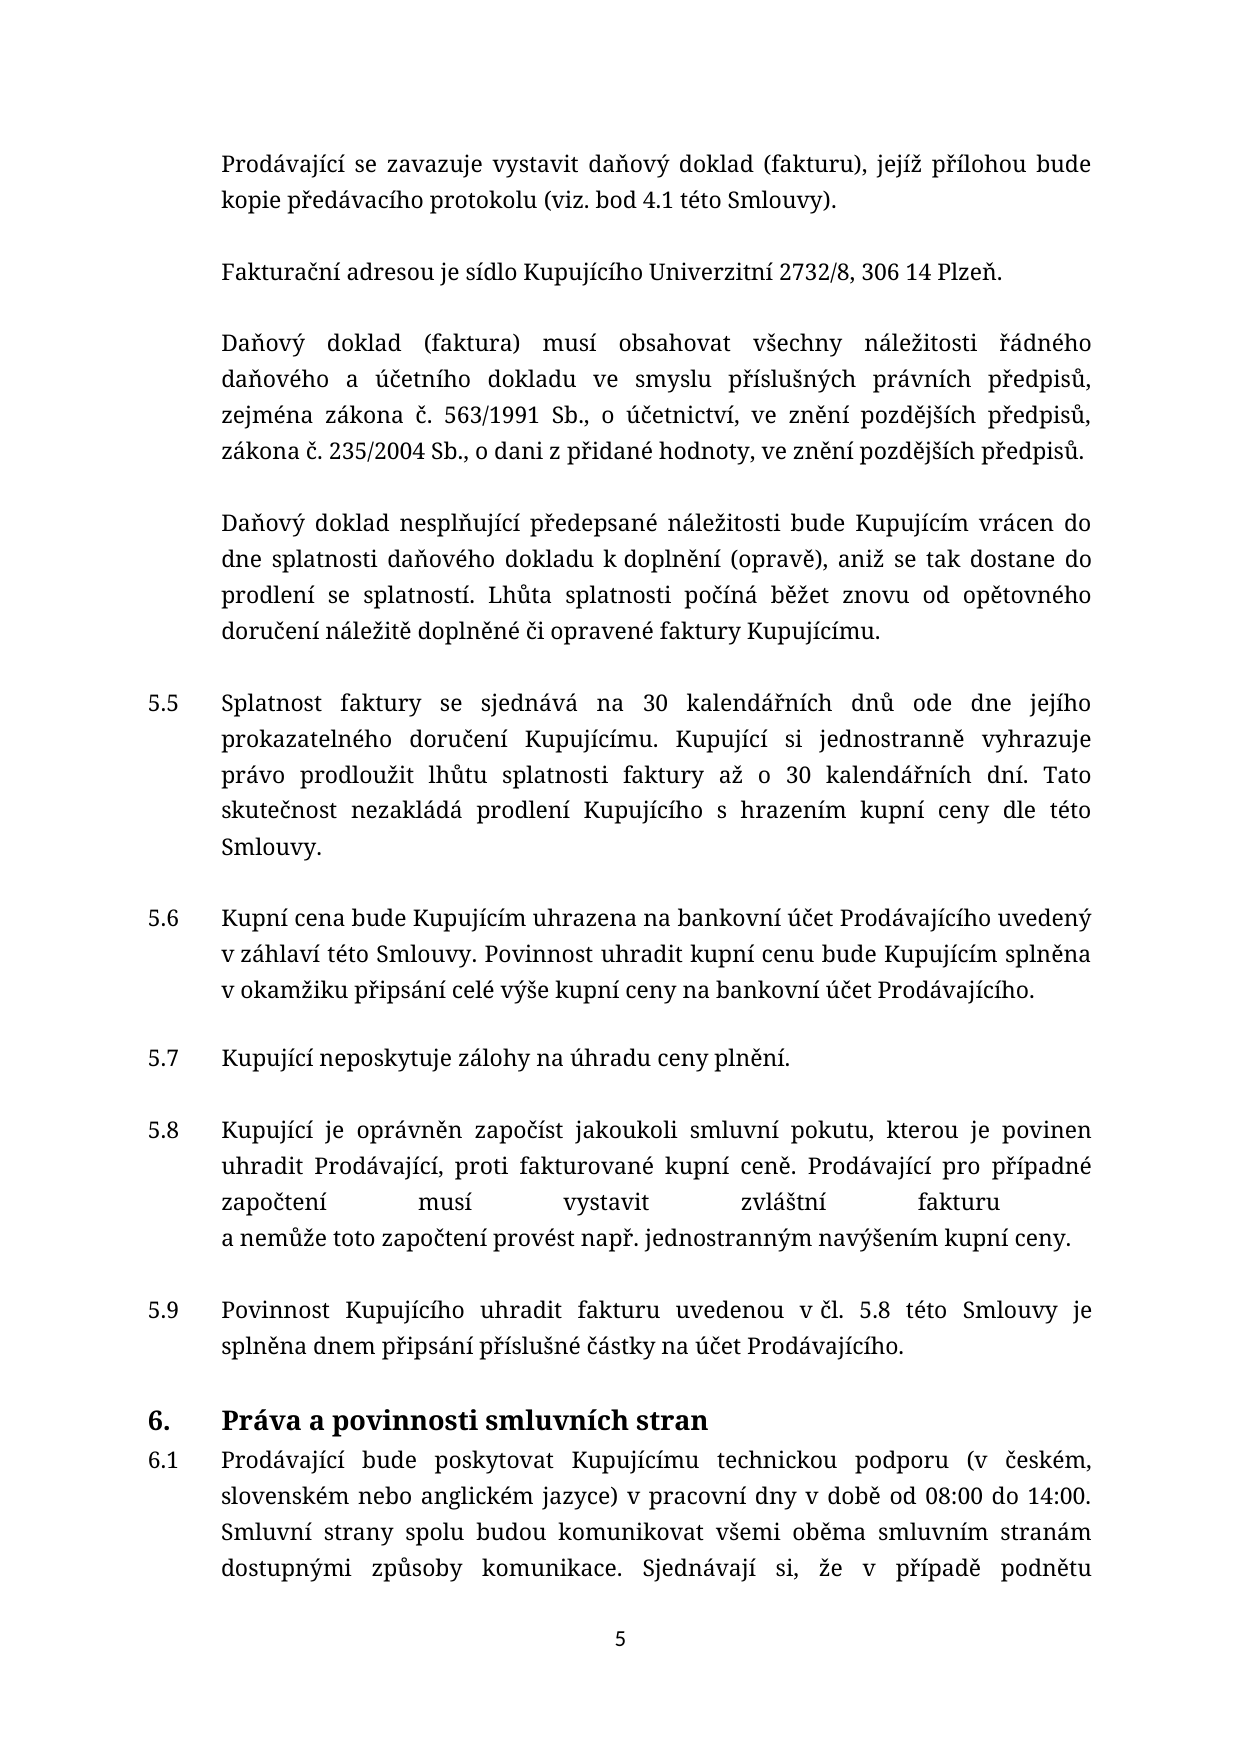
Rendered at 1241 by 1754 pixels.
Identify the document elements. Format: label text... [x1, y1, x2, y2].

text Daňový doklad nesplňující předepsané náležitosti bude Kupujícím vrácen do dne splatnosti daňového dokladu k doplnění (opravě), aniž se tak dostane do prodlení se splatností. Lhůta splatnosti počíná běžet znovu od opětovného doručení náležitě doplněné či opravené faktury Kupujícímu. [221, 507, 1093, 646]
text 5.8 Kupující je oprávněn započíst jakoukoli smluvní pokutu, kterou je povinen uhradit Prodávající, proti fakturované kupní ceně. Prodávající pro případné započtení musí vystavit zvláštní fakturu a nemůže toto započtení provést např. jednostranným navýšením kupní ceny. [148, 1114, 1093, 1253]
text 6. Práva a povinnosti smluvních stran [148, 1402, 1093, 1438]
text Prodávající se zavazuje vystavit daňový doklad (fakturu), jejíž přílohou bude kopie předávacího protokolu (viz. bod 4.1 této Smlouvy). [221, 148, 1093, 215]
text Fakturační adresou je sídlo Kupujícího Univerzitní 2732/8, 306 14 Plzeň. [221, 255, 1093, 287]
text 5.9 Povinnost Kupujícího uhradit fakturu uvedenou v čl. 5.8 této Smlouvy je splněna dnem připsání příslušné částky na účet Prodávajícího. [148, 1294, 1093, 1361]
text Daňový doklad (faktura) musí obsahovat všechny náležitosti řádného daňového a účetního dokladu ve smyslu příslušných právních předpisů, zejména zákona č. 563/1991 Sb., o účetnictví, ve znění pozdějších předpisů, zákona č. 235/2004 Sb., o dani z přidané hodnoty, ve znění pozdějších předpisů. [221, 327, 1093, 466]
text 5.5 Splatnost faktury se sjednává na 30 kalendářních dnů ode dne jejího prokazatelného doručení Kupujícímu. Kupující si jednostranně vyhrazuje právo prodloužit lhůtu splatnosti faktury až o 30 kalendářních dní. Tato skutečnost nezakládá prodlení Kupujícího s hrazením kupní ceny dle této Smlouvy. [148, 687, 1093, 862]
text 5.6 Kupní cena bude Kupujícím uhrazena na bankovní účet Prodávajícího uvedený v záhlaví této Smlouvy. Povinnost uhradit kupní cenu bude Kupujícím splněna v okamžiku připsání celé výše kupní ceny na bankovní účet Prodávajícího. [148, 902, 1093, 1005]
text 5.7 Kupující neposkytuje zálohy na úhradu ceny plnění. [148, 1042, 1093, 1073]
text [148, 1444, 1093, 1583]
